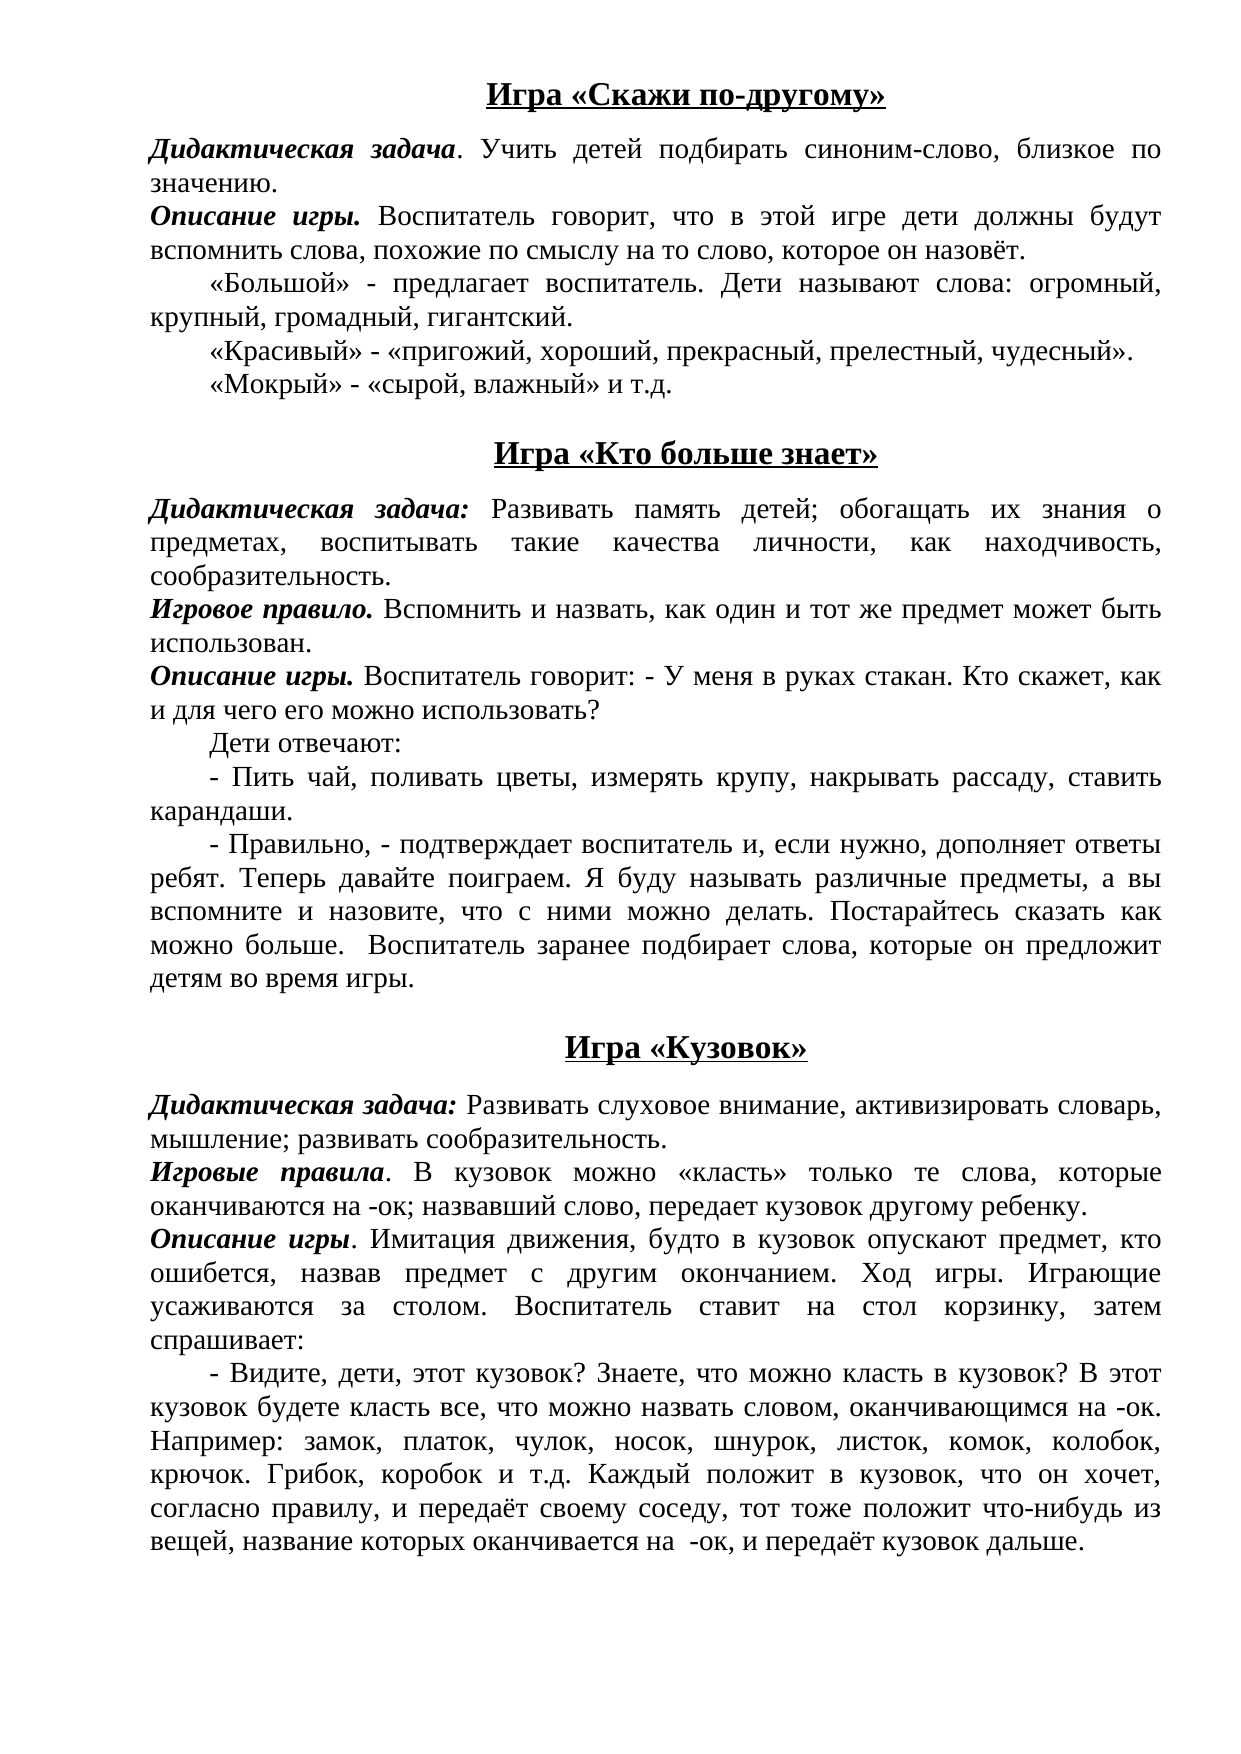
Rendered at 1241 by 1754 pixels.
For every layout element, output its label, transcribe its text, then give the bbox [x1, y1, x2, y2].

text Игровые правила. В кузовок можно «класть» только те слова, которые оканчиваются на -ок; назвавший слово, передает кузовок другому ребенку. [150, 1154, 1162, 1221]
text «Красивый» - «пригожий, хороший, прекрасный, прелестный, чудесный». [150, 333, 1162, 366]
text Дети отвечают: [150, 726, 1162, 759]
text Описание игры. Имитация движения, будто в кузовок опускают предмет, кто ошибется, назвав предмет с другим окончанием. Ход игры. Играющие усаживаются за столом. Воспитатель ставит на стол корзинку, затем спрашивает: [150, 1221, 1162, 1356]
text - Пить чай, поливать цветы, измерять крупу, накрывать рассаду, ставить карандаши. [150, 759, 1162, 826]
text - Видите, дети, этот кузовок? Знаете, что можно класть в кузовок? В этот кузовок будете класть все, что можно назвать словом, оканчивающимся на -ок. Например: замок, платок, чулок, носок, шнурок, листок, комок, колобок, крючок. Грибок, коробок и т.д. Каждый положит в кузовок, что он хочет, согласно правилу, и передаёт своему соседу, тот тоже положит что-нибудь из вещей, название которых оканчивается на -ок, и передаёт кузовок дальше. [150, 1356, 1162, 1557]
text Игра «Кузовок» [150, 1027, 1162, 1066]
text Дидактическая задача: Развивать память детей; обогащать их знания о предметах, воспитывать такие качества личности, как находчивость, сообразительность. [150, 491, 1162, 591]
text Описание игры. Воспитатель говорит, что в этой игре дети должны будут вспомнить слова, похожие по смыслу на то слово, которое он назовёт. [150, 198, 1162, 266]
text Дидактическая задача: Развивать слуховое внимание, активизировать словарь, мышление; развивать сообразительность. [150, 1087, 1162, 1154]
text «Большой» - предлагает воспитатель. Дети называют слова: огромный, крупный, громадный, гигантский. [150, 266, 1162, 333]
text Дидактическая задача. Учить детей подбирать синоним-слово, близкое по значению. [150, 131, 1162, 198]
text Игра «Кто больше знает» [150, 433, 1162, 472]
text - Правильно, - подтверждает воспитатель и, если нужно, дополняет ответы ребят. Теперь давайте поиграем. Я буду называть различные предметы, а вы вспомните и назовите, что с ними можно делать. Постарайтесь сказать как можно больше. Воспитатель заранее подбирает слова, которые он предложит детям во время игры. [150, 826, 1162, 994]
text Описание игры. Воспитатель говорит: - У меня в руках стакан. Кто скажет, как и для чего его можно использовать? [150, 658, 1162, 726]
text «Мокрый» - «сырой, влажный» и т.д. [150, 366, 1162, 400]
text Игра «Скажи по-другому» [150, 74, 1162, 112]
text Игровое правило. Вспомнить и назвать, как один и тот же предмет может быть использован. [150, 591, 1162, 658]
